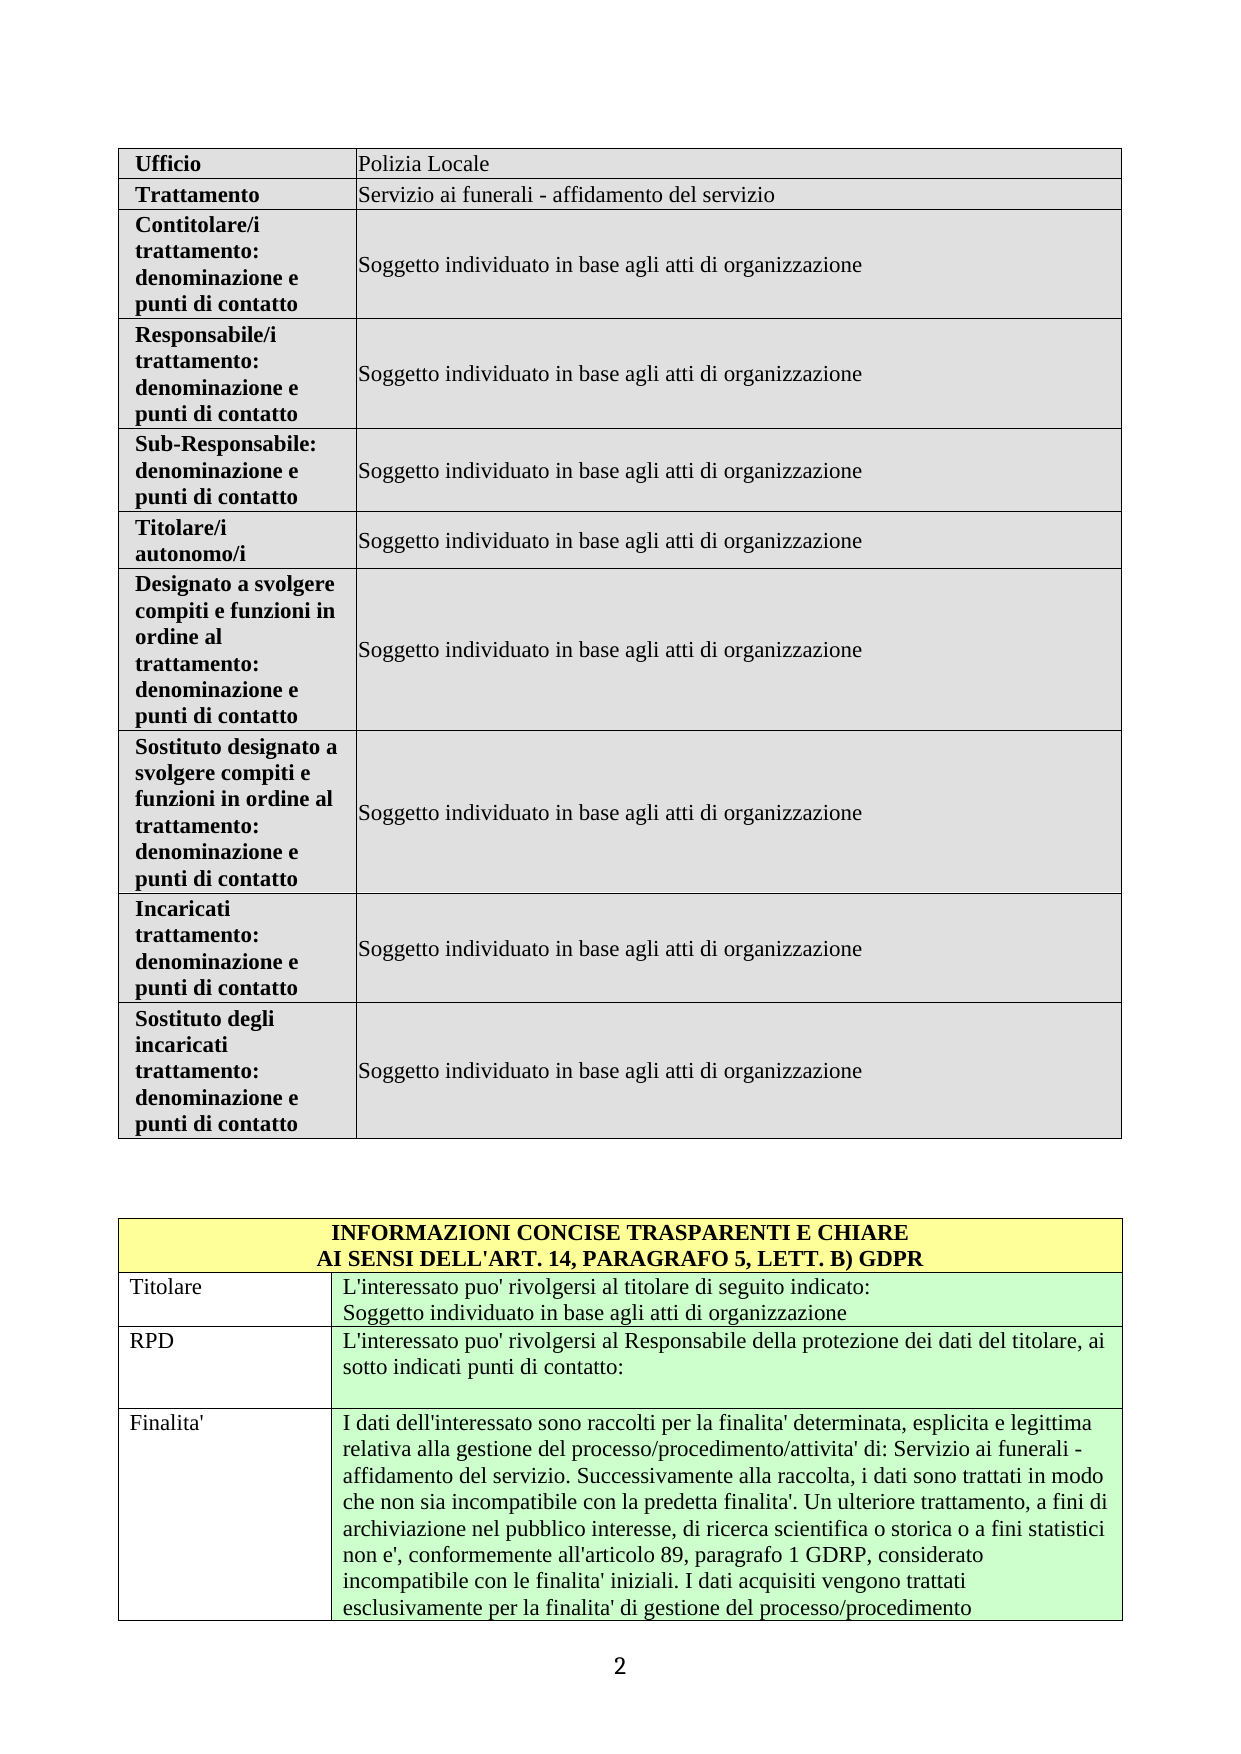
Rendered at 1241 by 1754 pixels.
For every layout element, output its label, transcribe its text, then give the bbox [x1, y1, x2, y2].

table_cell L'interessato puo' rivolgersi al titolare di seguito indicato: Soggetto individuato in base agli atti di organizzazione [332, 1273, 1122, 1326]
table_cell Polizia Locale [357, 149, 1121, 178]
table_cell Sostituto degli incaricati trattamento: denominazione e punti di contatto [119, 1003, 356, 1138]
table_cell Contitolare/i trattamento: denominazione e punti di contatto [119, 210, 356, 318]
table_cell Ufficio [119, 149, 356, 178]
table_header INFORMAZIONI CONCISE TRASPARENTI E CHIARE AI SENSI DELL'ART. 14, PARAGRAFO 5, LETT. B) GDPR [119, 1219, 1122, 1272]
table_cell RPD [119, 1327, 331, 1408]
table_cell Finalita' [119, 1409, 331, 1620]
table_cell Soggetto individuato in base agli atti di organizzazione [357, 210, 1121, 318]
table_cell Sostituto designato a svolgere compiti e funzioni in ordine al trattamento: denominazione e punti di contatto [119, 731, 356, 892]
table_cell Soggetto individuato in base agli atti di organizzazione [357, 894, 1121, 1002]
table_cell Soggetto individuato in base agli atti di organizzazione [357, 429, 1121, 511]
table_cell Incaricati trattamento: denominazione e punti di contatto [119, 894, 356, 1002]
table_cell Responsabile/i trattamento: denominazione e punti di contatto [119, 319, 356, 428]
table_cell Sub-Responsabile: denominazione e punti di contatto [119, 429, 356, 511]
table_cell L'interessato puo' rivolgersi al Responsabile della protezione dei dati del titolare, ai sotto indicati punti di contatto: [332, 1327, 1122, 1408]
table_cell Soggetto individuato in base agli atti di organizzazione [357, 1003, 1121, 1138]
table_cell Soggetto individuato in base agli atti di organizzazione [357, 319, 1121, 428]
table_cell Trattamento [119, 179, 356, 209]
table_cell Soggetto individuato in base agli atti di organizzazione [357, 569, 1121, 730]
table_cell Titolare/i autonomo/i [119, 512, 356, 568]
table_cell Soggetto individuato in base agli atti di organizzazione [357, 731, 1121, 892]
table_cell Designato a svolgere compiti e funzioni in ordine al trattamento: denominazione e punti di contatto [119, 569, 356, 730]
table_cell Servizio ai funerali - affidamento del servizio [357, 179, 1121, 209]
table_cell Soggetto individuato in base agli atti di organizzazione [357, 512, 1121, 568]
table_cell Titolare [119, 1273, 331, 1326]
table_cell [332, 1409, 1122, 1620]
